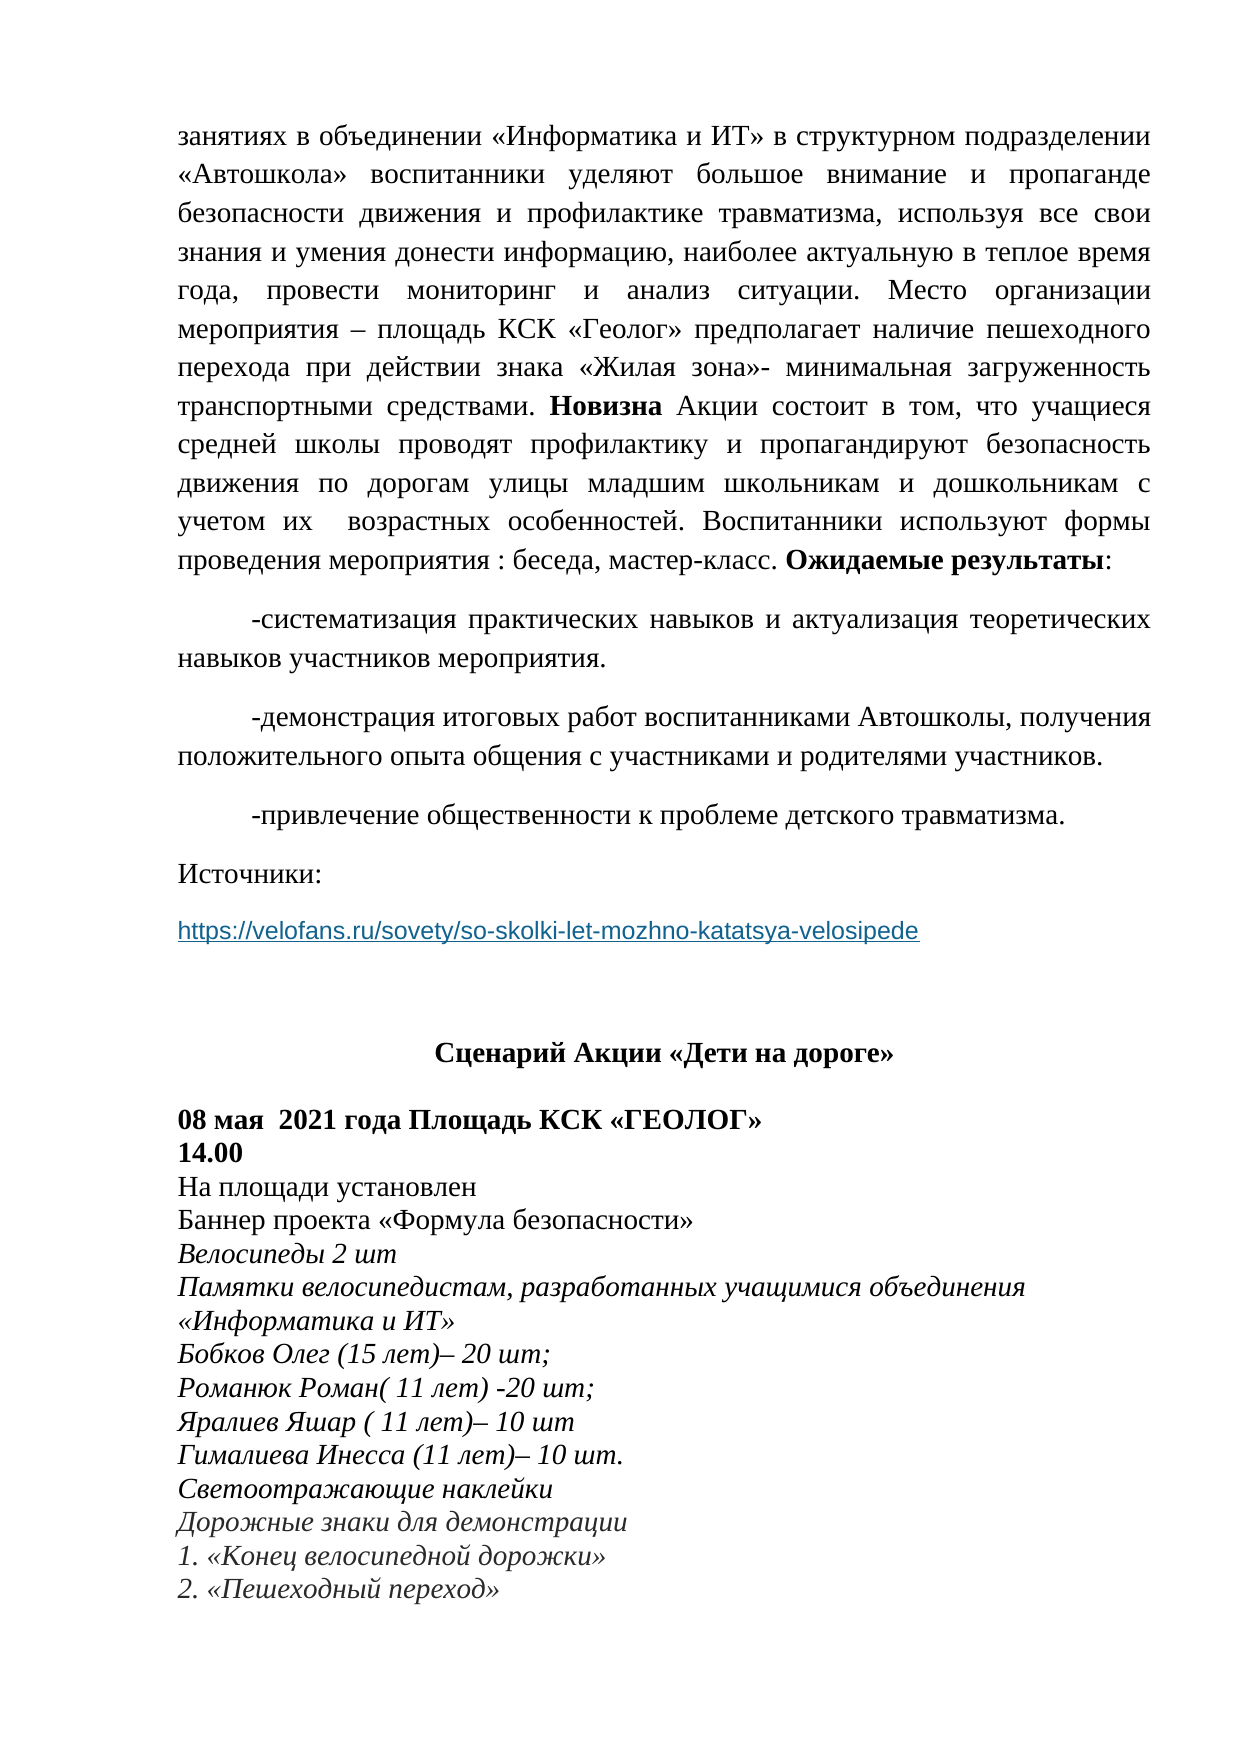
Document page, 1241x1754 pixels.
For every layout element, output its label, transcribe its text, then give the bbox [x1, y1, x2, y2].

text -систематизация практических навыков и актуализация теоретических навыков участников мероприятия. [177, 601, 1152, 673]
text На площади установлен [177, 1169, 1152, 1202]
text Памятки велосипедистам, разработанных учащимися объединения «Информатика и ИТ» [177, 1269, 1152, 1337]
text Романюк Роман( 11 лет) -20 шт; [177, 1370, 1152, 1404]
text Светоотражающие наклейки [177, 1471, 1152, 1504]
text 1. «Конец велосипедной дорожки» [177, 1538, 1152, 1571]
text 08 мая 2021 года Площадь КСК «ГЕОЛОГ» [177, 1102, 1152, 1135]
text Сценарий Акции «Дети на дороге» [177, 1035, 1152, 1068]
text Источники: [177, 857, 1152, 890]
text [177, 118, 1152, 576]
text Яралиев Яшар ( 11 лет)– 10 шт [177, 1404, 1152, 1437]
text Баннер проекта «Формула безопасности» [177, 1202, 1152, 1236]
text Дорожные знаки для демонстрации [177, 1504, 1152, 1538]
text Бобков Олег (15 лет)– 20 шт; [177, 1337, 1152, 1370]
text 14.00 [177, 1135, 1152, 1169]
text -привлечение общественности к проблеме детского травматизма. [177, 797, 1152, 831]
text 2. «Пешеходный переход» [177, 1571, 1152, 1605]
text -демонстрация итоговых работ воспитанниками Автошколы, получения положительного опыта общения с участниками и родителями участников. [177, 699, 1152, 771]
text Гималиева Инесса (11 лет)– 10 шт. [177, 1437, 1152, 1471]
text Велосипеды 2 шт [177, 1236, 1152, 1269]
text https://velofans.ru/sovety/so-skolki-let-mozhno-katatsya-velosipede [177, 916, 1152, 945]
